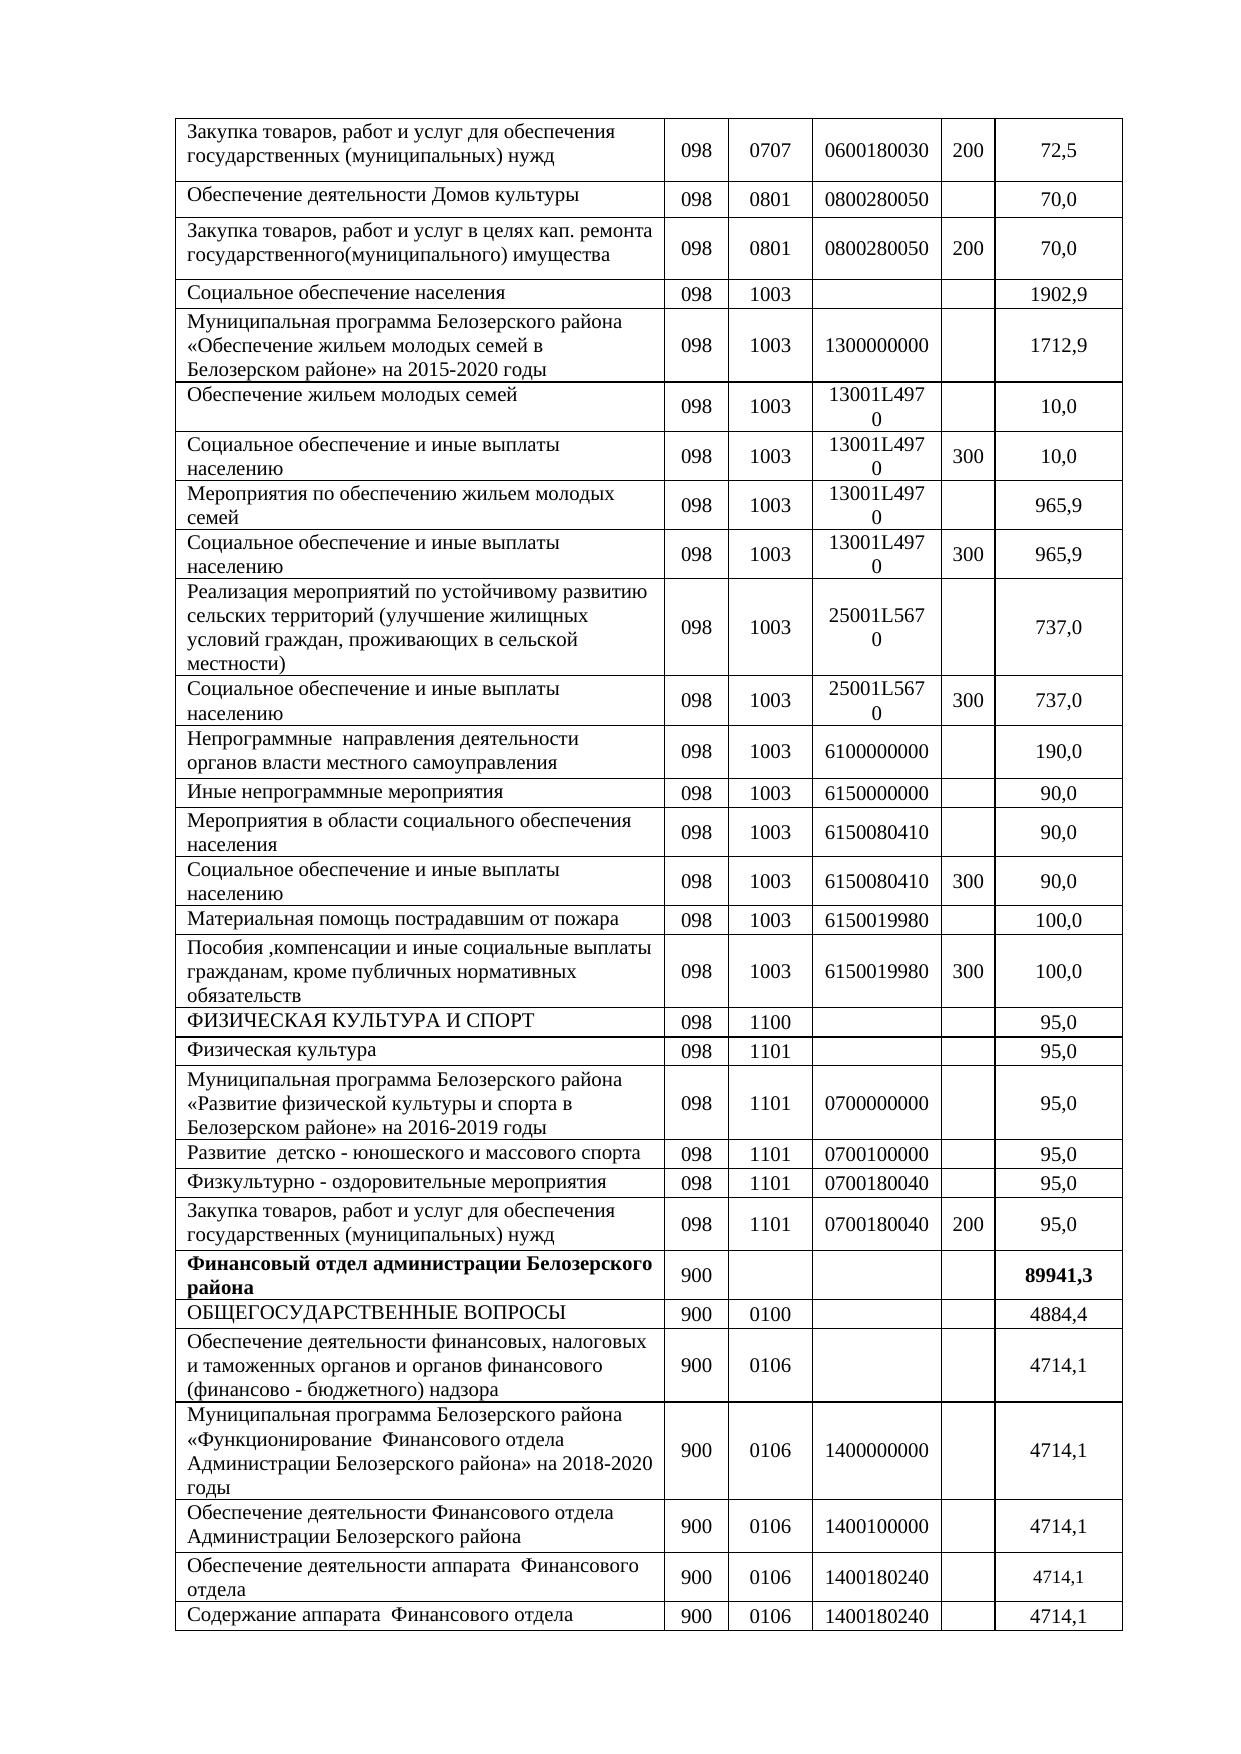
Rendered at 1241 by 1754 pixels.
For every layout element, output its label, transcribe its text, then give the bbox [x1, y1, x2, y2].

table_cell 13001L4970 [813, 383, 941, 431]
table_cell 1100 [729, 1008, 812, 1036]
table_cell 1003 [729, 779, 812, 807]
table_cell 098 [665, 857, 728, 905]
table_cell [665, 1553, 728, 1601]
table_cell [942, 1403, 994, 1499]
table_cell Физическая культура [176, 1038, 664, 1065]
table_cell 1003 [729, 935, 812, 1007]
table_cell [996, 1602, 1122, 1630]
table_cell 6150080410 [813, 857, 941, 905]
table_cell 098 [665, 182, 728, 217]
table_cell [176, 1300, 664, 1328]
table_cell Муниципальная программа Белозерского района «Развитие физической культуры и спорта в Белозерском районе» на 2016-2019 годы [176, 1066, 664, 1139]
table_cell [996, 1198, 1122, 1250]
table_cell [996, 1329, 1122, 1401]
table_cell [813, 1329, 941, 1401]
table_cell 098 [665, 1169, 728, 1197]
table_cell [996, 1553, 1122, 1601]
table_cell Социальное обеспечение и иные выплаты населению [176, 530, 664, 578]
table_cell 098 [665, 1140, 728, 1168]
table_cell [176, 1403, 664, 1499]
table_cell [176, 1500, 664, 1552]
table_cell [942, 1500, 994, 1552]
table_cell 098 [665, 309, 728, 381]
table_cell 098 [665, 432, 728, 480]
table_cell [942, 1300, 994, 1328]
table_cell 95,0 [996, 1008, 1122, 1036]
table_cell 0801 [729, 218, 812, 279]
table_cell Социальное обеспечение и иные выплаты населению [176, 432, 664, 480]
table_cell 098 [665, 1008, 728, 1036]
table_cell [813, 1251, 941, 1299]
table_cell 1712,9 [996, 309, 1122, 381]
table_cell 098 [665, 119, 728, 181]
table_cell 1101 [729, 1169, 812, 1197]
table_cell 10,0 [996, 432, 1122, 480]
table_cell 13001L4970 [813, 481, 941, 529]
table_cell [942, 1008, 994, 1036]
table_cell 6100000000 [813, 726, 941, 778]
table_cell Реализация мероприятий по устойчивому развитию сельских территорий (улучшение жилищных условий граждан, проживающих в сельской местности) [176, 579, 664, 675]
table_cell 965,9 [996, 530, 1122, 578]
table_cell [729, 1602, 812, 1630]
table_cell 1101 [729, 1038, 812, 1065]
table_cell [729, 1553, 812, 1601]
table_cell 098 [665, 218, 728, 279]
table_cell [942, 1140, 994, 1168]
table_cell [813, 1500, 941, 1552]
table_cell 098 [665, 726, 728, 778]
table_cell Социальное обеспечение населения [176, 280, 664, 308]
table_cell [942, 1066, 994, 1139]
table_cell Закупка товаров, работ и услуг для обеспечения государственных (муниципальных) нужд [176, 119, 664, 181]
table_cell Муниципальная программа Белозерского района «Обеспечение жильем молодых семей в Белозерском районе» на 2015-2020 годы [176, 309, 664, 381]
table_cell Иные непрограммные мероприятия [176, 779, 664, 807]
table_cell 70,0 [996, 218, 1122, 279]
table_cell 300 [942, 530, 994, 578]
table_cell 1003 [729, 857, 812, 905]
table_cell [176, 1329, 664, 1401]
table_cell 098 [665, 383, 728, 431]
table_cell 90,0 [996, 779, 1122, 807]
table_cell 098 [665, 481, 728, 529]
table_cell 0707 [729, 119, 812, 181]
table_cell 0600180030 [813, 119, 941, 181]
table_cell 098 [665, 1066, 728, 1139]
table_cell [942, 1169, 994, 1197]
table_cell 098 [665, 1038, 728, 1065]
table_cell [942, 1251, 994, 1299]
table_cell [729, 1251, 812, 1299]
table_cell Социальное обеспечение и иные выплаты населению [176, 676, 664, 724]
table_cell Пособия ,компенсации и иные социальные выплаты гражданам, кроме публичных нормативных обязательств [176, 935, 664, 1007]
table_cell Закупка товаров, работ и услуг для обеспечения государственных (муниципальных) нужд [176, 1198, 664, 1250]
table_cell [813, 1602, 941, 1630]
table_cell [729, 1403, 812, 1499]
table_cell 1902,9 [996, 280, 1122, 308]
table_cell 1101 [729, 1066, 812, 1139]
table_cell 0700000000 [813, 1066, 941, 1139]
table_cell 100,0 [996, 935, 1122, 1007]
table_cell 6150080410 [813, 808, 941, 856]
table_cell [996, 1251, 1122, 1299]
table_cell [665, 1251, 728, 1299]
table_cell 6150019980 [813, 935, 941, 1007]
table_cell 1003 [729, 481, 812, 529]
table_cell 90,0 [996, 808, 1122, 856]
table_cell Закупка товаров, работ и услуг в целях кап. ремонта государственного(муниципального) имущества [176, 218, 664, 279]
table_cell 25001L5670 [813, 579, 941, 675]
table_cell 6150000000 [813, 779, 941, 807]
table_cell 098 [665, 906, 728, 934]
table_cell 1003 [729, 280, 812, 308]
table_cell 1003 [729, 309, 812, 381]
table_cell 1003 [729, 530, 812, 578]
table_cell 90,0 [996, 857, 1122, 905]
table_cell 10,0 [996, 383, 1122, 431]
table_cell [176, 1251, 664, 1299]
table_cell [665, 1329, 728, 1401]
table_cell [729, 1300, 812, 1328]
table_cell 300 [942, 935, 994, 1007]
table_cell [942, 481, 994, 529]
table_cell 72,5 [996, 119, 1122, 181]
table_cell 0800280050 [813, 182, 941, 217]
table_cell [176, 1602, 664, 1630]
table_cell 1003 [729, 676, 812, 724]
table_cell 737,0 [996, 676, 1122, 724]
table_cell [942, 906, 994, 934]
table_cell 1003 [729, 808, 812, 856]
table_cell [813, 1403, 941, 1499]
table_cell [942, 779, 994, 807]
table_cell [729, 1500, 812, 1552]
table_cell [942, 383, 994, 431]
table_cell 1003 [729, 579, 812, 675]
table_cell 100,0 [996, 906, 1122, 934]
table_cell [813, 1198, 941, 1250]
table_cell 95,0 [996, 1038, 1122, 1065]
table_cell 0700100000 [813, 1140, 941, 1168]
table_cell [813, 280, 941, 308]
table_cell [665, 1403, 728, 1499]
table_cell [942, 1038, 994, 1065]
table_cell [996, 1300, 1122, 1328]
table_cell 098 [665, 808, 728, 856]
table_cell 098 [665, 935, 728, 1007]
table_cell 95,0 [996, 1066, 1122, 1139]
table_cell 200 [942, 119, 994, 181]
table_cell 098 [665, 779, 728, 807]
table_cell 1003 [729, 432, 812, 480]
table_cell 190,0 [996, 726, 1122, 778]
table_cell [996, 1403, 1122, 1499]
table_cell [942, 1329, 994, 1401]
table_cell 098 [665, 676, 728, 724]
table_cell Непрограммные направления деятельности органов власти местного самоуправления [176, 726, 664, 778]
table_cell 13001L4970 [813, 530, 941, 578]
table_cell 1003 [729, 906, 812, 934]
table_cell [942, 182, 994, 217]
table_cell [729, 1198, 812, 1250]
table_cell 0801 [729, 182, 812, 217]
table_cell 965,9 [996, 481, 1122, 529]
table_cell Социальное обеспечение и иные выплаты населению [176, 857, 664, 905]
table_cell 95,0 [996, 1140, 1122, 1168]
table_cell 95,0 [996, 1169, 1122, 1197]
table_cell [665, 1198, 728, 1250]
table_cell 13001L4970 [813, 432, 941, 480]
table_cell 098 [665, 579, 728, 675]
table_cell [942, 726, 994, 778]
table_cell 098 [665, 530, 728, 578]
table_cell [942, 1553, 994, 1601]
table_cell ФИЗИЧЕСКАЯ КУЛЬТУРА И СПОРТ [176, 1008, 664, 1036]
table_cell 737,0 [996, 579, 1122, 675]
table_cell 1003 [729, 383, 812, 431]
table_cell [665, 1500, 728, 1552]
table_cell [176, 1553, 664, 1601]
table_cell [942, 579, 994, 675]
table_cell 1101 [729, 1140, 812, 1168]
table_cell 200 [942, 218, 994, 279]
table_cell 1300000000 [813, 309, 941, 381]
table_cell Физкультурно - оздоровительные мероприятия [176, 1169, 664, 1197]
table_cell [813, 1038, 941, 1065]
table_cell [813, 1008, 941, 1036]
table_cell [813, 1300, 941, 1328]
table_cell 0800280050 [813, 218, 941, 279]
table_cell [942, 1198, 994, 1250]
table_cell [942, 309, 994, 381]
table_cell 300 [942, 857, 994, 905]
table_cell [942, 280, 994, 308]
table_cell 098 [665, 280, 728, 308]
table_cell Материальная помощь пострадавшим от пожара [176, 906, 664, 934]
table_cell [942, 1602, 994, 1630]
table_cell Обеспечение деятельности Домов культуры [176, 182, 664, 217]
table_cell Мероприятия в области социального обеспечения населения [176, 808, 664, 856]
table_cell [942, 808, 994, 856]
table_cell 0700180040 [813, 1169, 941, 1197]
table_cell Развитие детско - юношеского и массового спорта [176, 1140, 664, 1168]
table_cell 70,0 [996, 182, 1122, 217]
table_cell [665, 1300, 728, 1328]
table_cell Мероприятия по обеспечению жильем молодых семей [176, 481, 664, 529]
table_cell 300 [942, 676, 994, 724]
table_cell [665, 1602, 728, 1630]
table_cell Обеспечение жильем молодых семей [176, 383, 664, 431]
table_cell 25001L5670 [813, 676, 941, 724]
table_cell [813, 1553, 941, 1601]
table_cell 300 [942, 432, 994, 480]
table_cell 6150019980 [813, 906, 941, 934]
table_cell 1003 [729, 726, 812, 778]
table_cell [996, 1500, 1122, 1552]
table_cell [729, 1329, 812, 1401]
